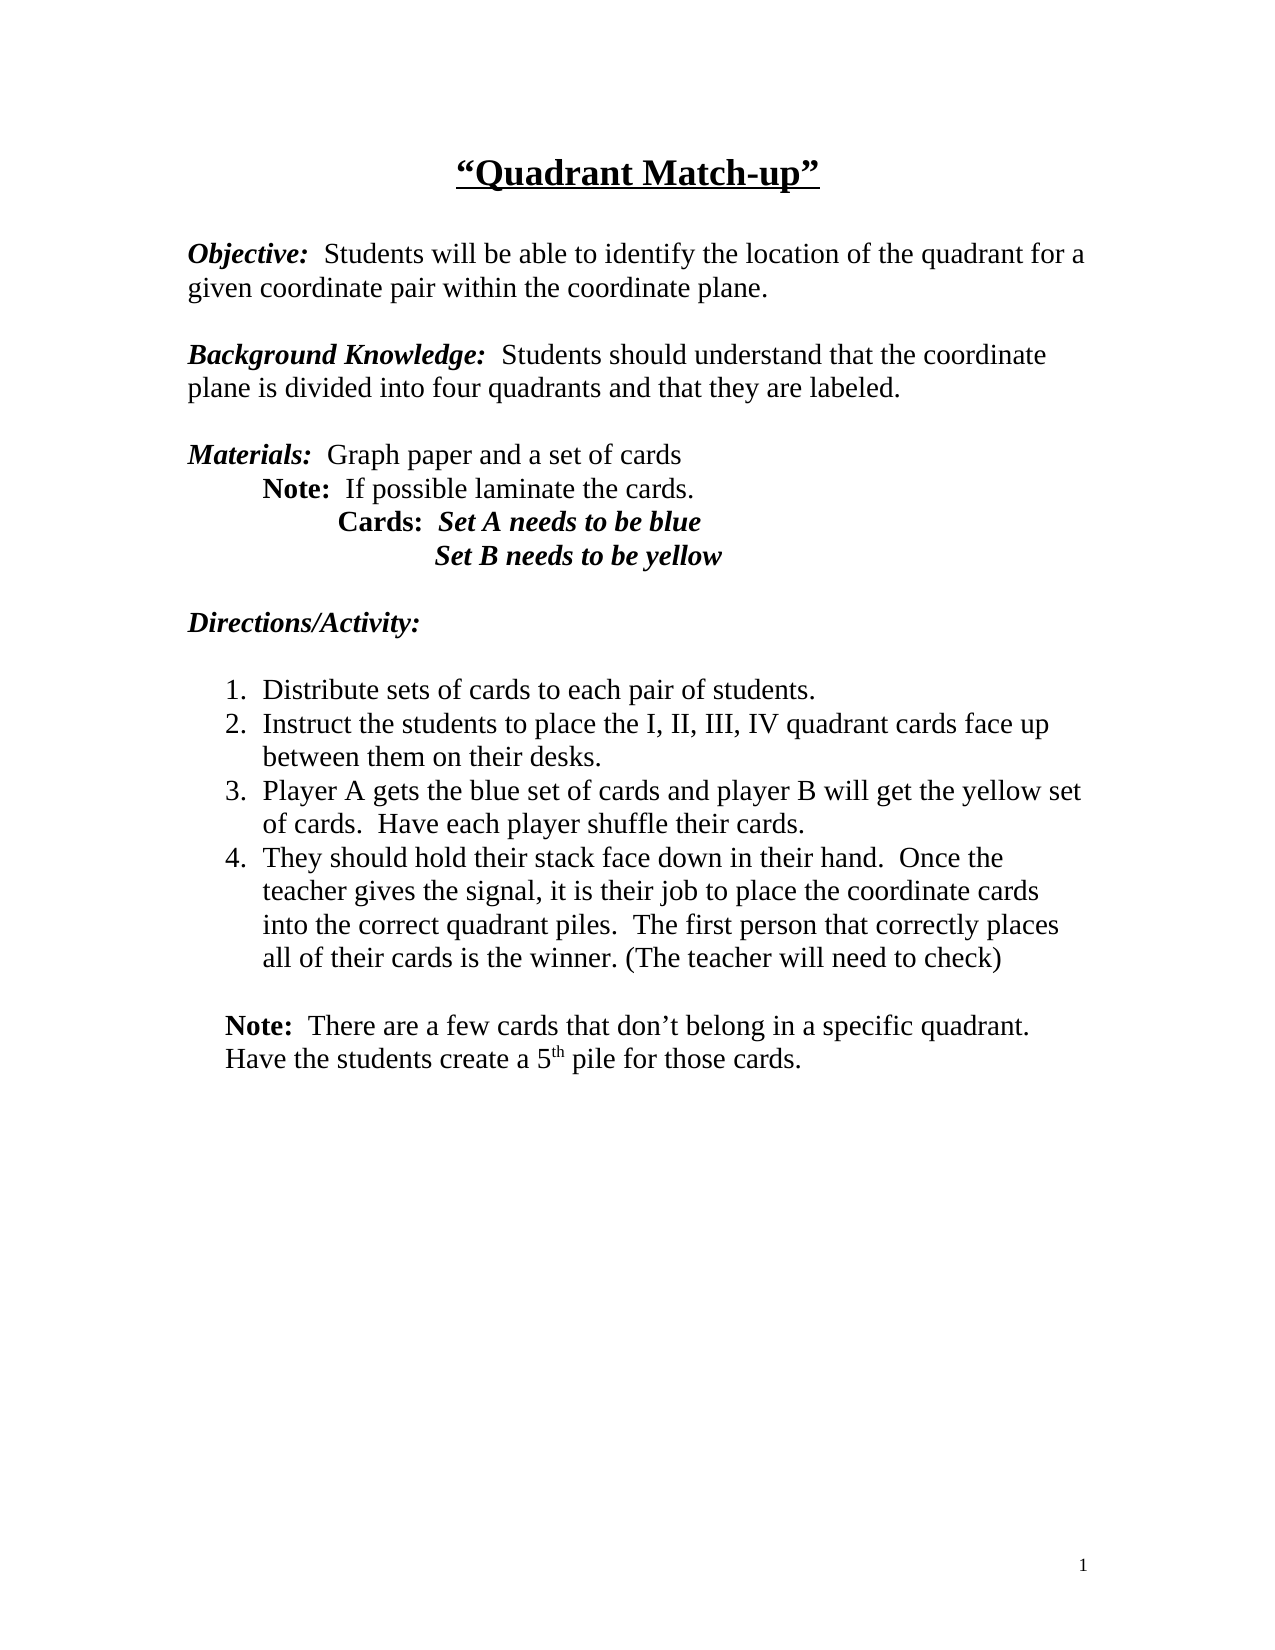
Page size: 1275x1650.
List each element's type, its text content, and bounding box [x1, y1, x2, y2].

text Directions/Activity: [187, 605, 1087, 639]
text “Quadrant Match-up” [187, 150, 1087, 193]
list Instruct the students to place the I, II, III, IV quadrant cards face up between them on their desks. [225, 706, 1087, 773]
text Note: There are a few cards that don’t belong in a specific quadrant. Have the students create a 5th pile for those cards. [225, 1008, 1087, 1075]
text Set B needs to be yellow [412, 538, 1087, 572]
text Note: If possible laminate the cards. [187, 471, 1087, 504]
text Materials: Graph paper and a set of cards [187, 437, 1087, 471]
text Cards: Set A needs to be blue [262, 504, 1087, 538]
list Distribute sets of cards to each pair of students. [225, 672, 1087, 706]
text Objective: Students will be able to identify the location of the quadrant for a given coordinate pair within the coordinate plane. [187, 236, 1087, 303]
text Background Knowledge: Students should understand that the coordinate plane is divided into four quadrants and that they are labeled. [187, 337, 1087, 404]
list They should hold their stack face down in their hand. Once the teacher gives the signal, it is their job to place the coordinate cards into the correct quadrant piles. The first person that correctly places all of their cards is the winner. (The teacher will need to check) [225, 840, 1087, 974]
list Player A gets the blue set of cards and player B will get the yellow set of cards. Have each player shuffle their cards. [225, 773, 1087, 840]
